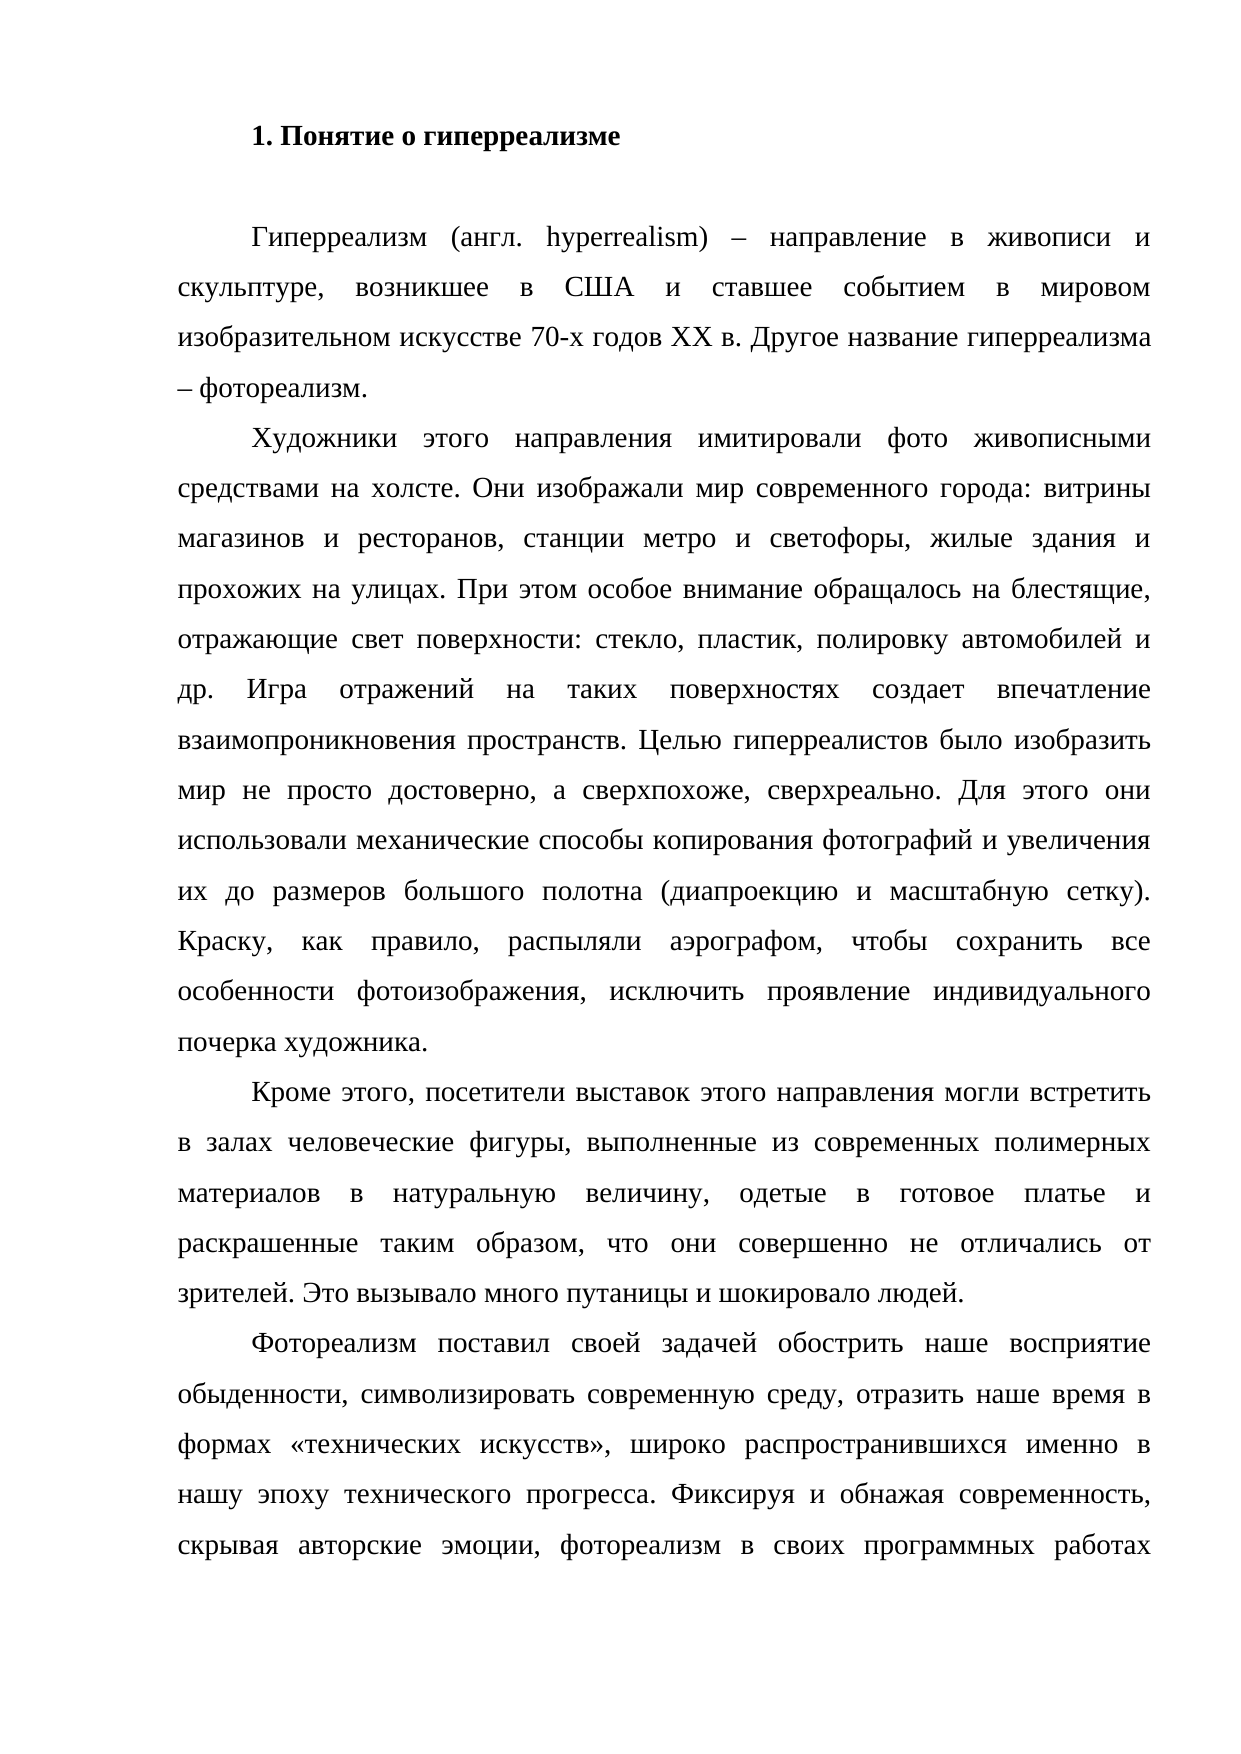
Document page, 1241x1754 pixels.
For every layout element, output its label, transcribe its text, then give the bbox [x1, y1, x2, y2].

text Кроме этого, посетители выставок этого направления могли встретить в залах человеческие фигуры, выполненные из современных полимерных материалов в натуральную величину, одетые в готовое платье и раскрашенные таким образом, что они совершенно не отличались от зрителей. Это вызывало много путаницы и шокировало людей. [177, 1074, 1152, 1309]
text Гиперреализм (англ. hyperrealism) – направление в живописи и скульптуре, возникшее в США и ставшее событием в мировом изобразительном искусстве 70-х годов XX в. Другое название гиперреализма – фотореализм. [177, 219, 1152, 403]
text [177, 1326, 1152, 1560]
list 1. Понятие о гиперреализме [177, 118, 1152, 152]
text Художники этого направления имитировали фото живописными средствами на холсте. Они изображали мир современного города: витрины магазинов и ресторанов, станции метро и светофоры, жилые здания и прохожих на улицах. При этом особое внимание обращалось на блестящие, отражающие свет поверхности: стекло, пластик, полировку автомобилей и др. Игра отражений на таких поверхностях создает впечатление взаимопроникновения пространств. Целью гиперреалистов было изобразить мир не просто достоверно, а сверхпохоже, сверхреально. Для этого они использовали механические способы копирования фотографий и увеличения их до размеров большого полотна (диапроекцию и масштабную сетку). Краску, как правило, распыляли аэрографом, чтобы сохранить все особенности фотоизображения, исключить проявление индивидуального почерка художника. [177, 420, 1152, 1057]
